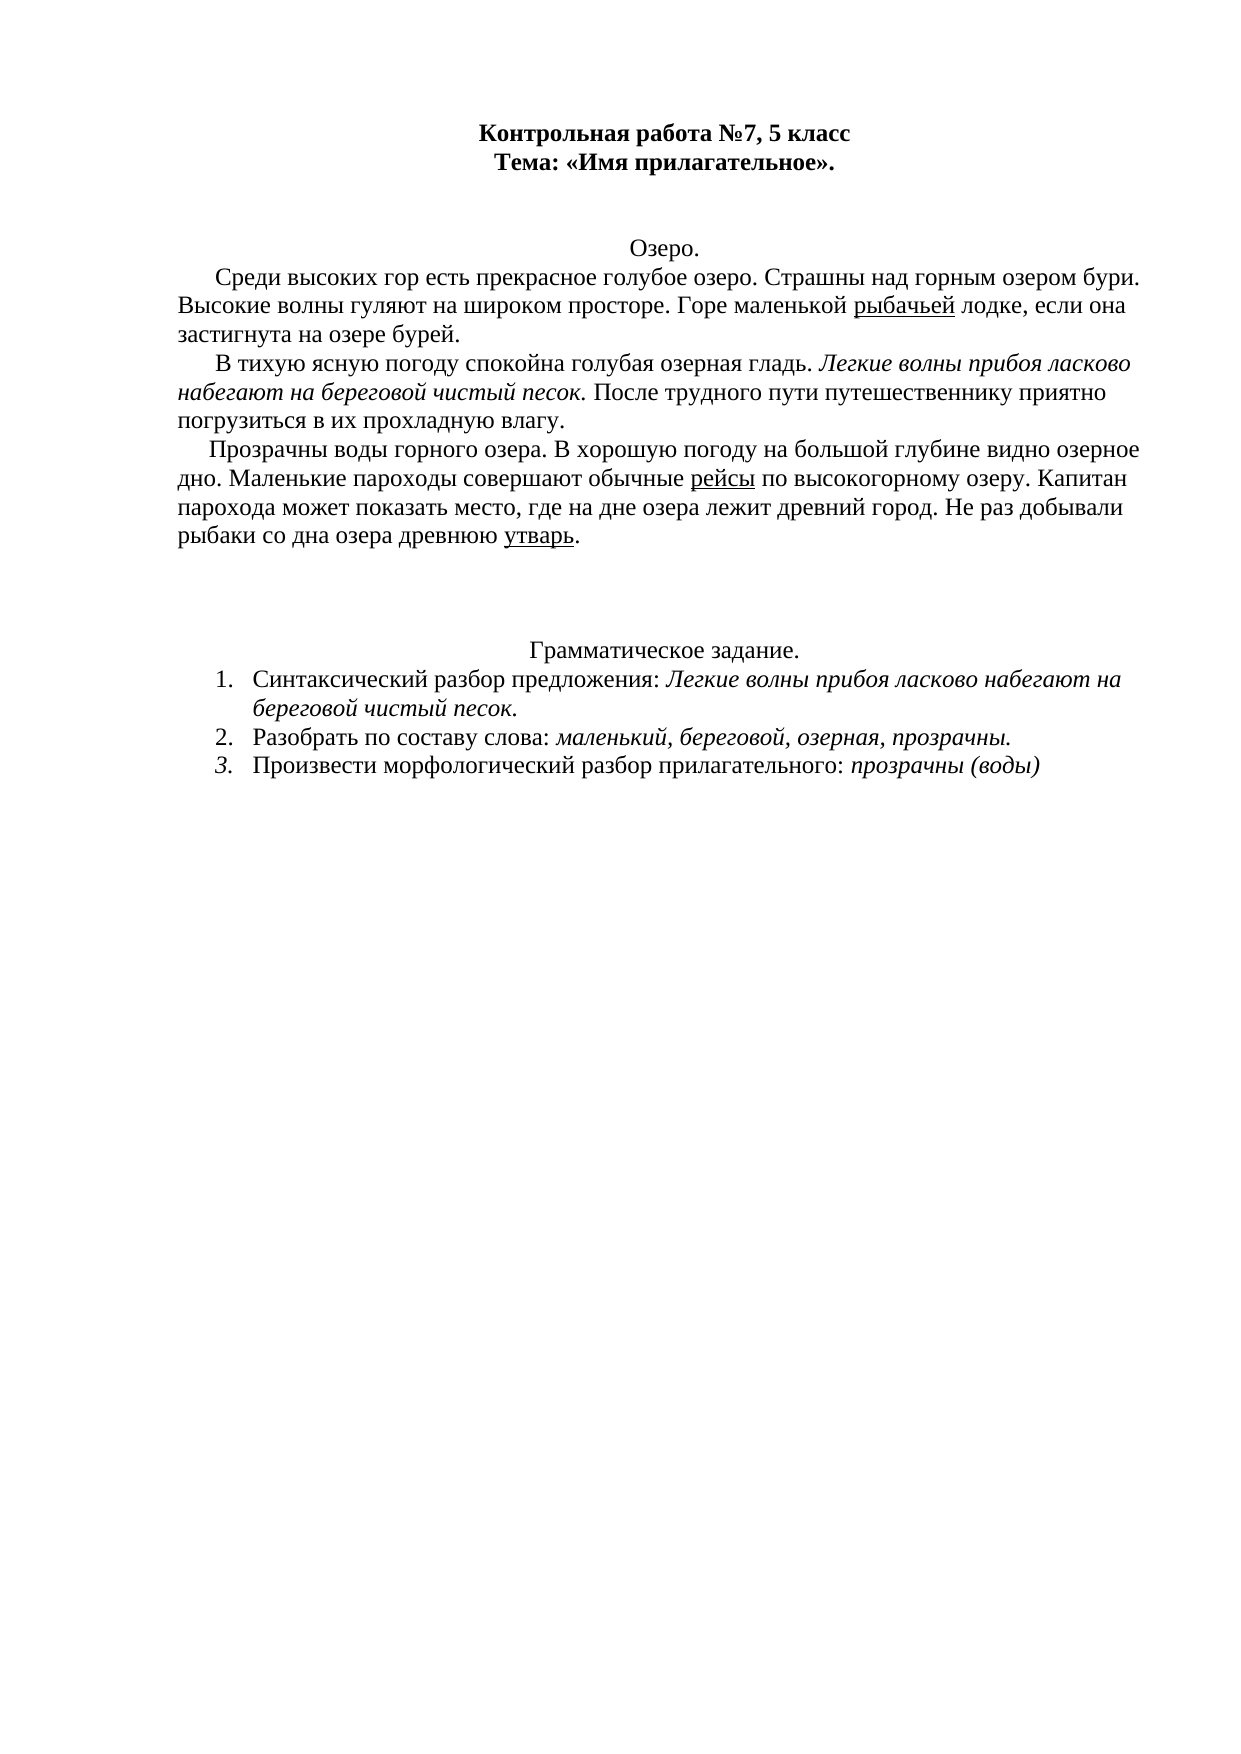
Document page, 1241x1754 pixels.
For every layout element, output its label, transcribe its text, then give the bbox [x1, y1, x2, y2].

text Грамматическое задание. [177, 636, 1152, 664]
list Разобрать по составу слова: маленький, береговой, озерная, прозрачны. [215, 722, 1152, 751]
text Озеро. [177, 233, 1152, 262]
text Тема: «Имя прилагательное». [177, 147, 1152, 176]
text Контрольная работа №7, 5 класс [177, 118, 1152, 147]
list Произвести морфологический разбор прилагательного: прозрачны (воды) [215, 751, 1152, 779]
text В тихую ясную погоду спокойна голубая озерная гладь. Легкие волны прибоя ласково набегают на береговой чистый песок. После трудного пути путешественнику приятно погрузиться в их прохладную влагу. [177, 348, 1152, 434]
text Среди высоких гор есть прекрасное голубое озеро. Страшны над горным озером бури. Высокие волны гуляют на широком просторе. Горе маленькой рыбачьей лодке, если она застигнута на озере бурей. [177, 262, 1152, 348]
list Синтаксический разбор предложения: Легкие волны прибоя ласково набегают на береговой чистый песок. [215, 664, 1152, 722]
text Прозрачны воды горного озера. В хорошую погоду на большой глубине видно озерное дно. Маленькие пароходы совершают обычные рейсы по высокогорному озеру. Капитан парохода может показать место, где на дне озера лежит древний город. Не раз добывали рыбаки со дна озера древнюю утварь. [177, 434, 1152, 549]
